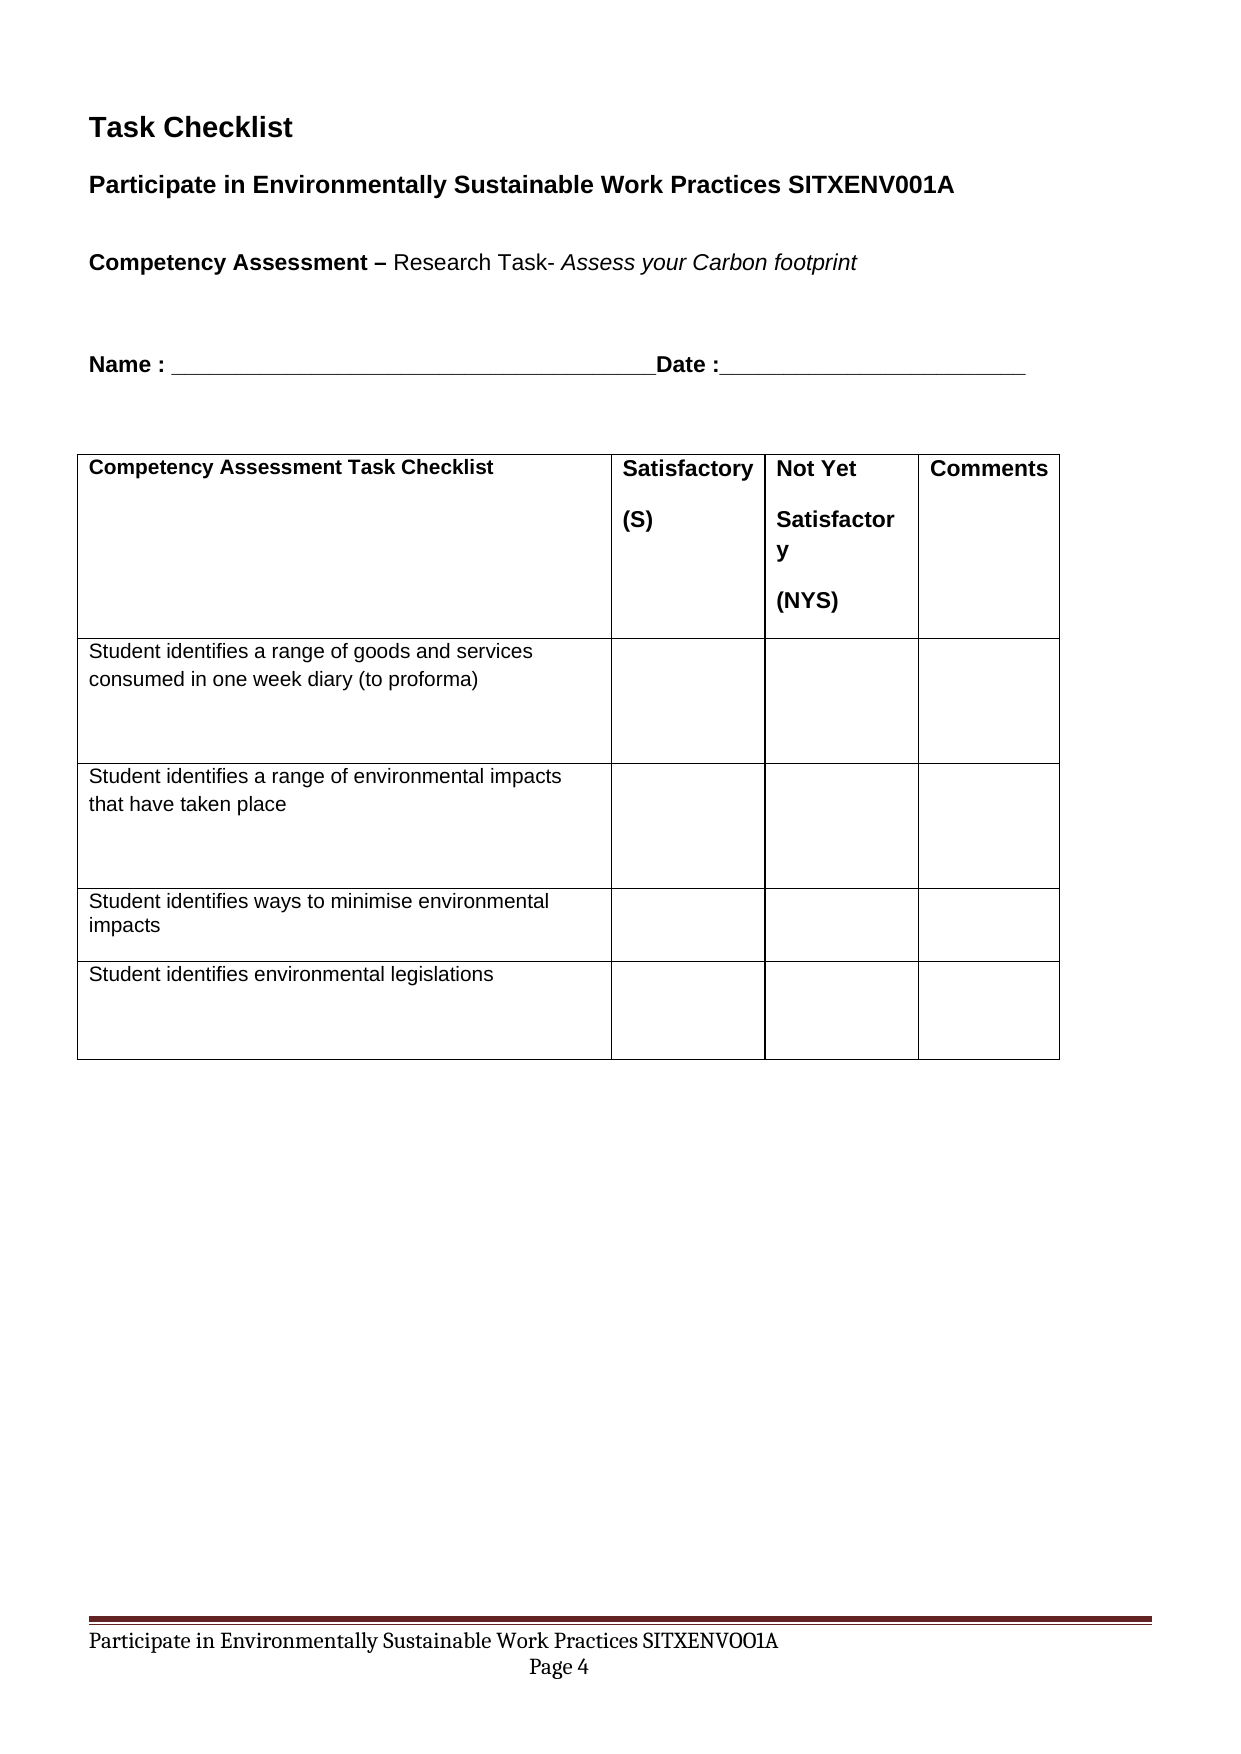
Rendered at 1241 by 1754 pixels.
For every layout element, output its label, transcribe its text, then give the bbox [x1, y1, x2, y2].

table_cell [612, 962, 764, 1059]
table_header Not Yet Satisfactory (NYS) [766, 455, 918, 638]
table_header Satisfactory (S) [612, 455, 764, 638]
table_cell Student identifies a range of environmental impacts that have taken place [78, 764, 611, 888]
table_cell Student identifies ways to minimise environmental impacts [78, 889, 611, 961]
table_header Comments [919, 455, 1059, 638]
table_cell Student identifies a range of goods and services consumed in one week diary (to proforma) [78, 639, 611, 763]
table_cell [612, 889, 764, 961]
text Competency Assessment – Research Task- Assess your Carbon footprint [89, 249, 1152, 276]
table_header Competency Assessment Task Checklist [78, 455, 611, 638]
table_cell [766, 639, 918, 763]
table_cell [919, 962, 1059, 1059]
table_cell [766, 889, 918, 961]
table_cell Student identifies environmental legislations [78, 962, 611, 1059]
table_cell [919, 639, 1059, 763]
table_cell [612, 764, 764, 888]
table_cell [919, 889, 1059, 961]
table_cell [766, 764, 918, 888]
table_cell [612, 639, 764, 763]
table_cell [766, 962, 918, 1059]
text Participate in Environmentally Sustainable Work Practices SITXENV001A [89, 169, 1152, 198]
text Name : ______________________________________Date :________________________ [89, 351, 1152, 378]
text Task Checklist [89, 110, 1152, 144]
table_cell [919, 764, 1059, 888]
